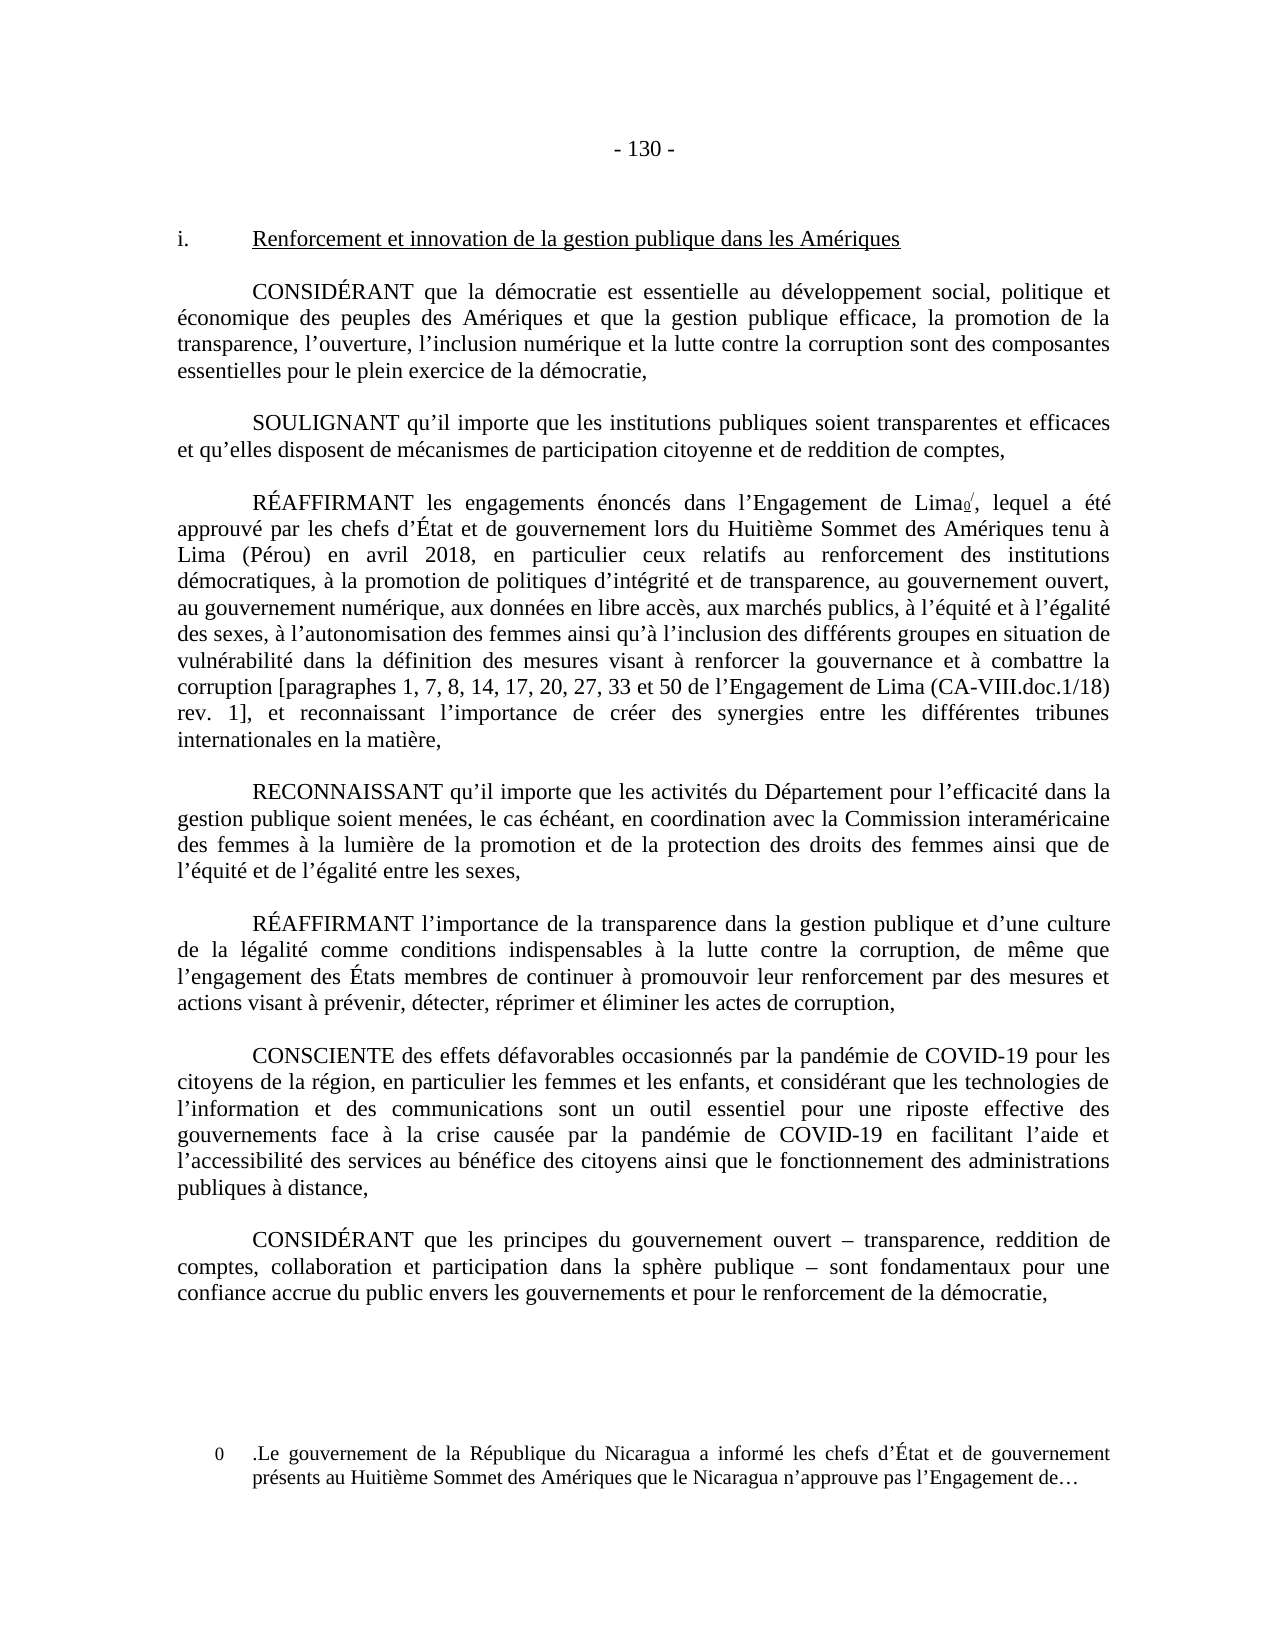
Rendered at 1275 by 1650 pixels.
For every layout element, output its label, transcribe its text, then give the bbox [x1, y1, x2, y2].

text CONSIDÉRANT que les principes du gouvernement ouvert – transparence, reddition de comptes, collaboration et participation dans la sphère publique – sont fondamentaux pour une confiance accrue du public envers les gouvernements et pour le renforcement de la démocratie, [177, 1226, 1111, 1306]
text RECONNAISSANT qu’il importe que les activités du Département pour l’efficacité dans la gestion publique soient menées, le cas échéant, en coordination avec la Commission interaméricaine des femmes à la lumière de la promotion et de la protection des droits des femmes ainsi que de l’équité et de l’égalité entre les sexes, [177, 778, 1111, 884]
text RÉAFFIRMANT l’importance de la transparence dans la gestion publique et d’une culture de la légalité comme conditions indispensables à la lutte contre la corruption, de même que l’engagement des États membres de continuer à promouvoir leur renforcement par des mesures et actions visant à prévenir, détecter, réprimer et éliminer les actes de corruption, [177, 910, 1111, 1016]
text CONSCIENTE des effets défavorables occasionnés par la pandémie de COVID-19 pour les citoyens de la région, en particulier les femmes et les enfants, et considérant que les technologies de l’information et des communications sont un outil essentiel pour une riposte effective des gouvernements face à la crise causée par la pandémie de COVID-19 en facilitant l’aide et l’accessibilité des services au bénéfice des citoyens ainsi que le fonctionnement des administrations publiques à distance, [177, 1042, 1111, 1200]
text SOULIGNANT qu’il importe que les institutions publiques soient transparentes et efficaces et qu’elles disposent de mécanismes de participation citoyenne et de reddition de comptes, [177, 409, 1111, 462]
text CONSIDÉRANT que la démocratie est essentielle au développement social, politique et économique des peuples des Amériques et que la gestion publique efficace, la promotion de la transparence, l’ouverture, l’inclusion numérique et la lutte contre la corruption sont des composantes essentielles pour le plein exercice de la démocratie, [177, 278, 1111, 383]
text RÉAFFIRMANT les engagements énoncés dans l’Engagement de Lima/, lequel a été approuvé par les chefs d’État et de gouvernement lors du Huitième Sommet des Amériques tenu à Lima (Pérou) en avril 2018, en particulier ceux relatifs au renforcement des institutions démocratiques, à la promotion de politiques d’intégrité et de transparence, au gouvernement ouvert, au gouvernement numérique, aux données en libre accès, aux marchés publics, à l’équité et à l’égalité des sexes, à l’autonomisation des femmes ainsi qu’à l’inclusion des différents groupes en situation de vulnérabilité dans la définition des mesures visant à renforcer la gouvernance et à combattre la corruption [paragraphes 1, 7, 8, 14, 17, 20, 27, 33 et 50 de l’Engagement de Lima (CA-VIII.doc.1/18) rev. 1], et reconnaissant l’importance de créer des synergies entre les différentes tribunes internationales en la matière, [177, 488, 1111, 752]
text i. Renforcement et innovation de la gestion publique dans les Amériques [177, 225, 1111, 251]
